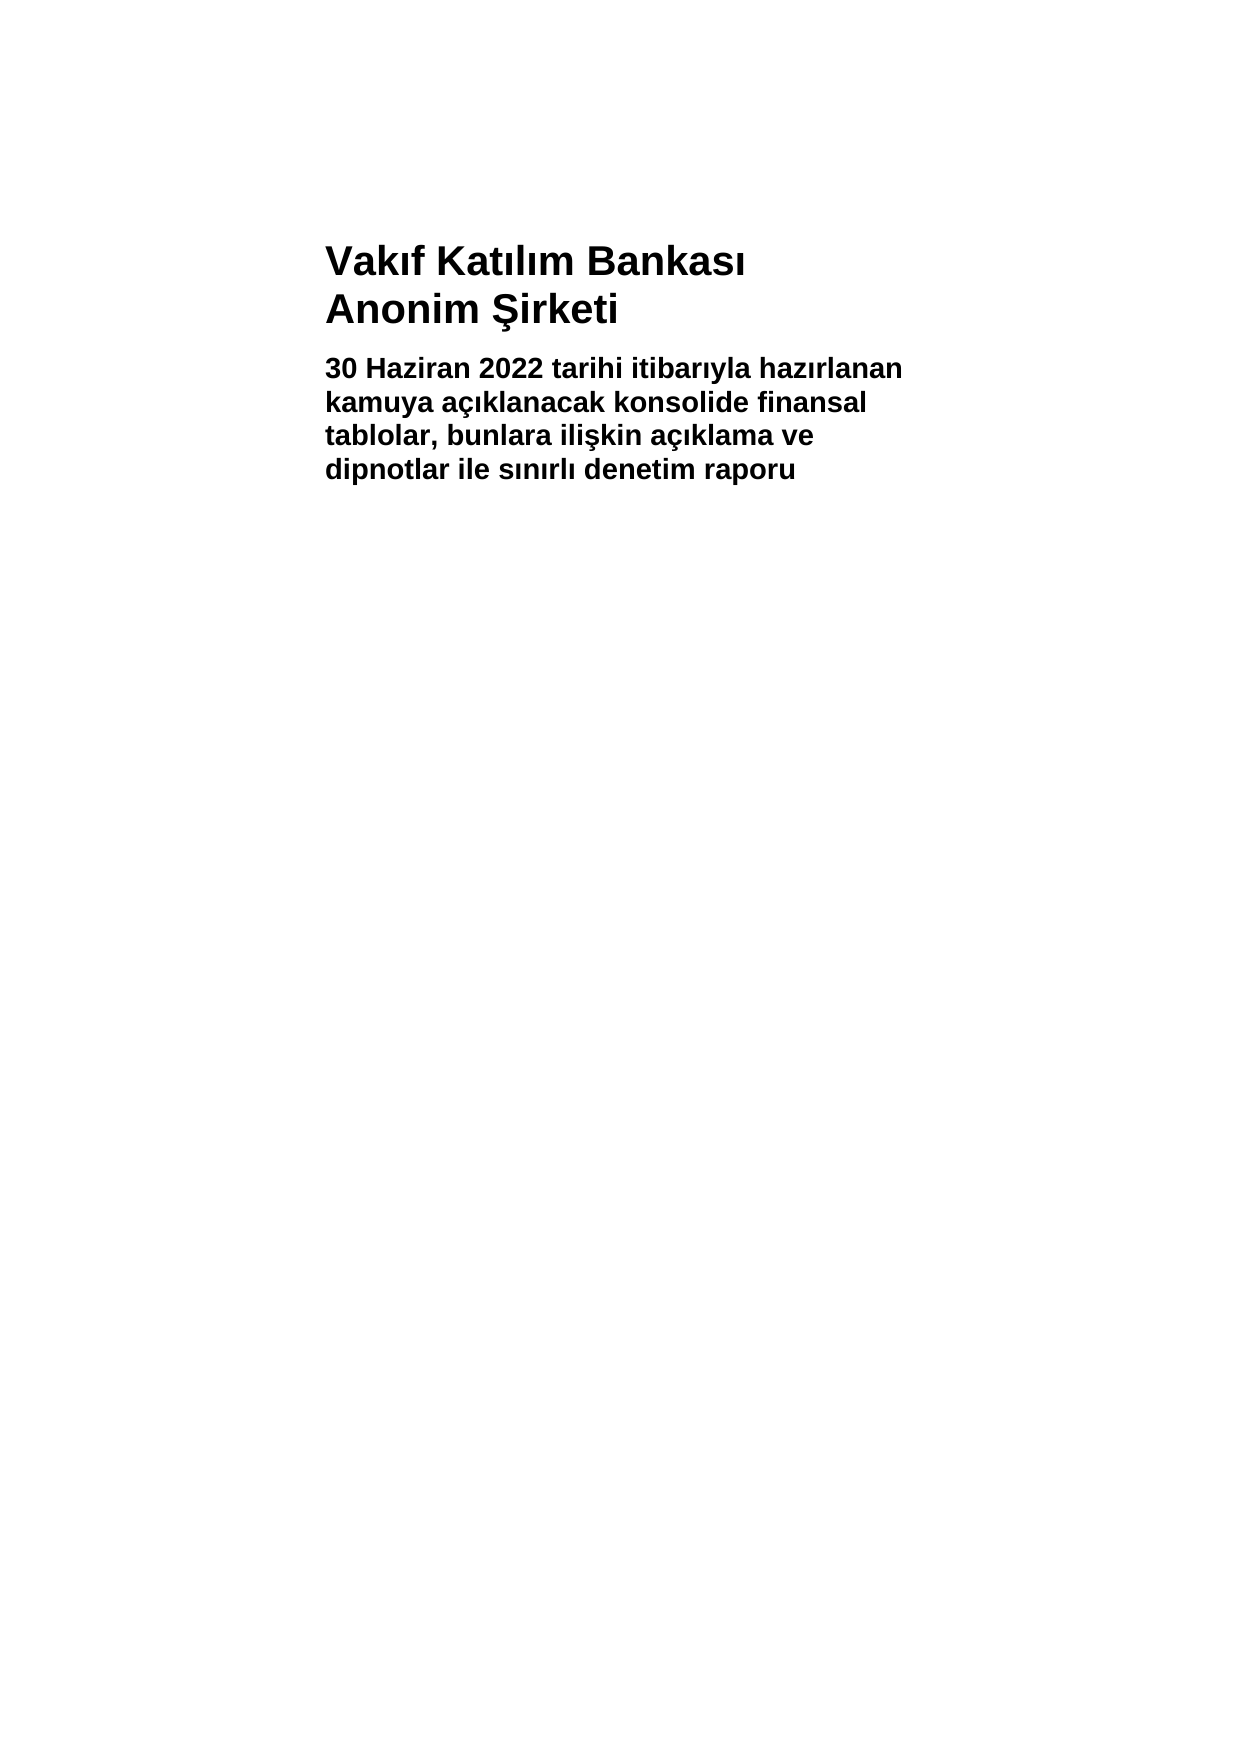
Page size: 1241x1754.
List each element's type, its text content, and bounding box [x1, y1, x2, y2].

title Vakıf Katılım Bankası [325, 236, 945, 284]
text 30 Haziran 2022 tarihi itibarıyla hazırlanan kamuya açıklanacak konsolide finansal tablolar, bunlara ilişkin açıklama ve dipnotlar ile sınırlı denetim raporu [325, 351, 945, 485]
title Anonim Şirketi [325, 284, 945, 332]
